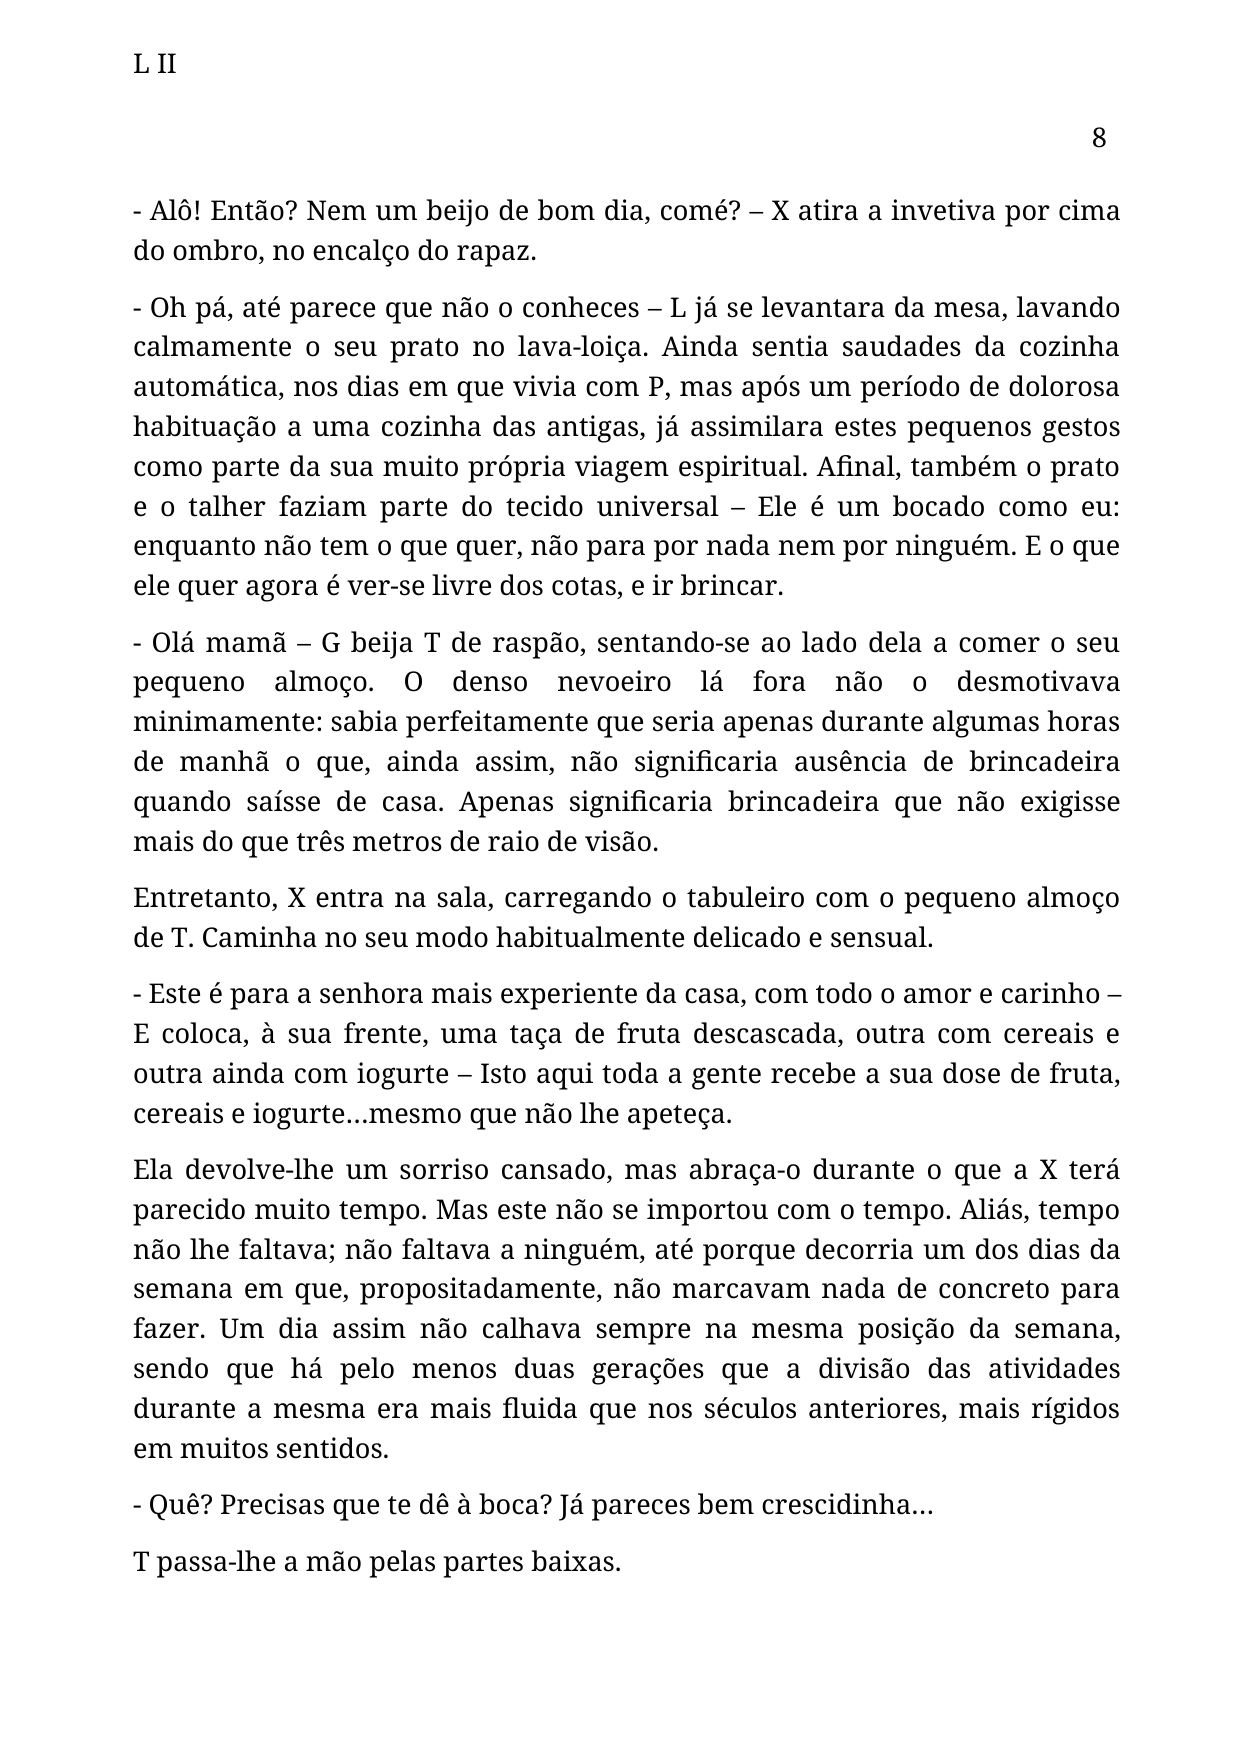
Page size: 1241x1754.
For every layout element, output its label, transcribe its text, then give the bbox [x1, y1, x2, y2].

text T passa-lhe a mão pelas partes baixas. [133, 1542, 1122, 1579]
text Entretanto, X entra na sala, carregando o tabuleiro com o pequeno almoço de T. Caminha no seu modo habitualmente delicado e sensual. [133, 878, 1122, 955]
text - Alô! Então? Nem um beijo de bom dia, comé? – X atira a invetiva por cima do ombro, no encalço do rapaz. [133, 192, 1122, 268]
text - Oh pá, até parece que não o conheces – L já se levantara da mesa, lavando calmamente o seu prato no lava-loiça. Ainda sentia saudades da cozinha automática, nos dias em que vivia com P, mas após um período de dolorosa habituação a uma cozinha das antigas, já assimilara estes pequenos gestos como parte da sua muito própria viagem espiritual. Afinal, também o prato e o talher faziam parte do tecido universal – Ele é um bocado como eu: enquanto não tem o que quer, não para por nada nem por ninguém. E o que ele quer agora é ver-se livre dos cotas, e ir brincar. [133, 288, 1122, 603]
text Ela devolve-lhe um sorriso cansado, mas abraça-o durante o que a X terá parecido muito tempo. Mas este não se importou com o tempo. Aliás, tempo não lhe faltava; não faltava a ninguém, até porque decorria um dos dias da semana em que, propositadamente, não marcavam nada de concreto para fazer. Um dia assim não calhava sempre na mesma posição da semana, sendo que há pelo menos duas gerações que a divisão das atividades durante a mesma era mais fluida que nos séculos anteriores, mais rígidos em muitos sentidos. [133, 1151, 1122, 1466]
text - Este é para a senhora mais experiente da casa, com todo o amor e carinho – E coloca, à sua frente, uma taça de fruta descascada, outra com cereais e outra ainda com iogurte – Isto aqui toda a gente recebe a sua dose de fruta, cereais e iogurte…mesmo que não lhe apeteça. [133, 975, 1122, 1131]
text - Olá mamã – G beija T de raspão, sentando-se ao lado dela a comer o seu pequeno almoço. O denso nevoeiro lá fora não o desmotivava minimamente: sabia perfeitamente que seria apenas durante algumas horas de manhã o que, ainda assim, não significaria ausência de brincadeira quando saísse de casa. Apenas significaria brincadeira que não exigisse mais do que três metros de raio de visão. [133, 623, 1122, 859]
text - Quê? Precisas que te dê à boca? Já pareces bem crescidinha… [133, 1486, 1122, 1522]
